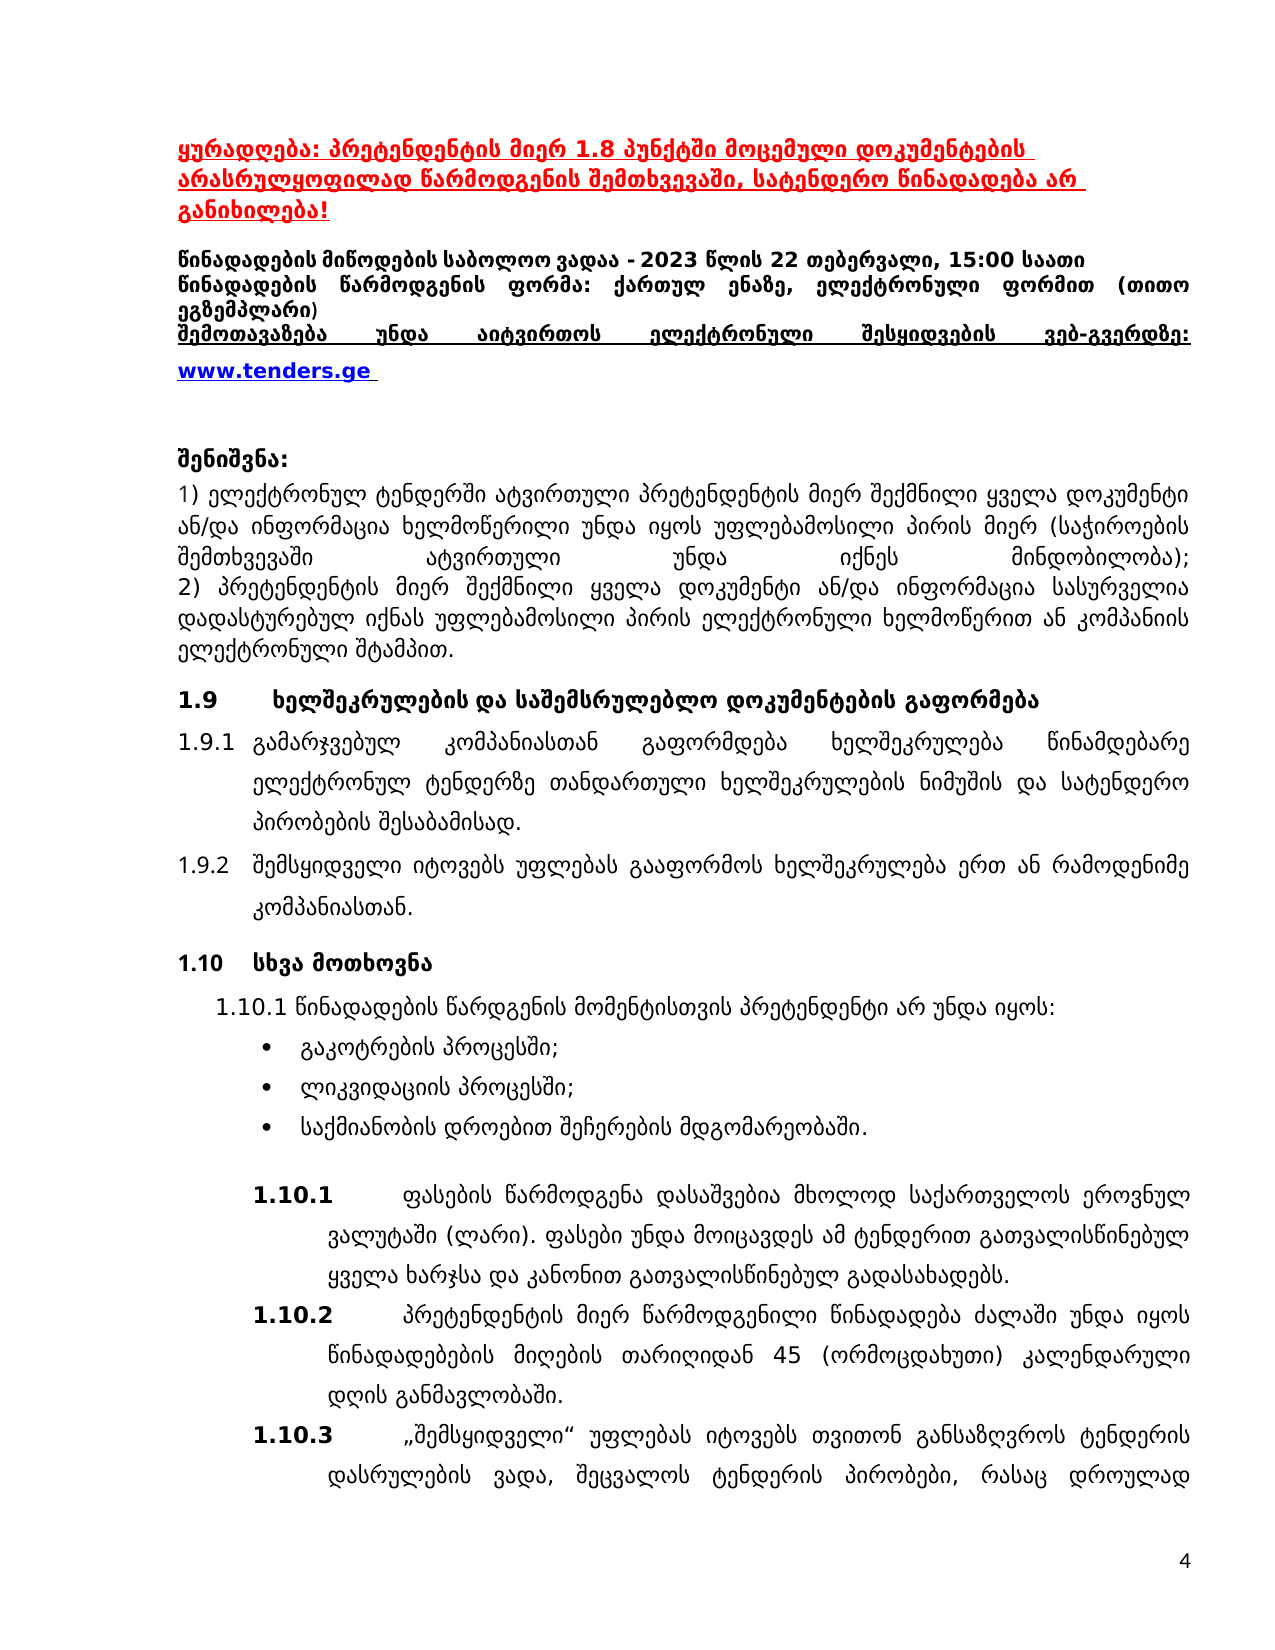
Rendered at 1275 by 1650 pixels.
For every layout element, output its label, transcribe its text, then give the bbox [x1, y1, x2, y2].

list საქმიანობის დროებით შეჩერების მდგომარეობაში. [263, 1114, 1191, 1140]
list ხელშეკრულების და საშემსრულებლო დოკუმენტების გაფორმება [177, 687, 1191, 714]
list გამარჯვებულ კომპანიასთან გაფორმდება ხელშეკრულება წინამდებარე ელექტრონულ ტენდერზე თანდართული ხელშეკრულების ნიმუშის და სატენდერო პირობების შესაბამისად. [177, 729, 1191, 836]
text შემოთავაზება უნდა აიტვირთოს ელექტრონული შესყიდვების ვებ-გვერდზე: www.tenders.ge [177, 322, 1191, 343]
text შენიშვნა: 1) ელექტრონულ ტენდერში ატვირთული პრეტენდენტის მიერ შექმნილი ყველა დოკუმენტი ან/და ინფორმაცია ხელმოწერილი უნდა იყოს უფლებამოსილი პირის მიერ (საჭიროების შემთხვევაში ატვირთული უნდა იქნეს მინდობილობა); 2) პრეტენდენტის მიერ შექმნილი ყველა დოკუმენტი ან/და ინფორმაცია სასურველია დადასტურებულ იქნას უფლებამოსილი პირის ელექტრონული ხელმოწერით ან კომპანიის ელექტრონული შტამპით. [177, 447, 1191, 662]
list გაკოტრების პროცესში; [263, 1034, 1191, 1060]
text წინადადების მიწოდების საბოლოო ვადაა - 2023 წლის 22 თებერვალი, 15:00 საათი [177, 248, 1191, 273]
list პრეტენდენტის მიერ წარმოდგენილი წინადადება ძალაში უნდა იყოს წინადადებების მიღების თარიღიდან 45 (ორმოცდახუთი) კალენდარული დღის განმავლობაში. [252, 1302, 1191, 1409]
text შემოთავაზება უნდა აიტვირთოს ელექტრონული შესყიდვების ვებ-გვერდზე: www.tenders.ge [177, 344, 1191, 383]
list ფასების წარმოდგენა დასაშვებია მხოლოდ საქართველოს ეროვნულ ვალუტაში (ლარი). ფასები უნდა მოიცავდეს ამ ტენდერით გათვალისწინებულ ყველა ხარჯსა და კანონით გათვალისწინებულ გადასახადებს. [252, 1182, 1191, 1289]
text ყურადღება: პრეტენდენტის მიერ 1.8 პუნქტში მოცემული დოკუმენტების არასრულყოფილად წარმოდგენის შემთხვევაში, სატენდერო წინადადება არ განიხილება! [177, 136, 1191, 224]
list 1.10.1 წინადადების წარდგენის მომენტისთვის პრეტენდენტი არ უნდა იყოს: [215, 994, 1191, 1020]
text წინადადების წარმოდგენის ფორმა: ქართულ ენაზე, ელექტრონული ფორმით (თითო ეგზემპლარი) [177, 273, 1191, 322]
list შემსყიდველი იტოვებს უფლებას გააფორმოს ხელშეკრულება ერთ ან რამოდენიმე კომპანიასთან. [177, 849, 1191, 921]
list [252, 1422, 1191, 1489]
list ლიკვიდაციის პროცესში; [263, 1074, 1191, 1100]
list სხვა მოთხოვნა [177, 947, 1191, 978]
